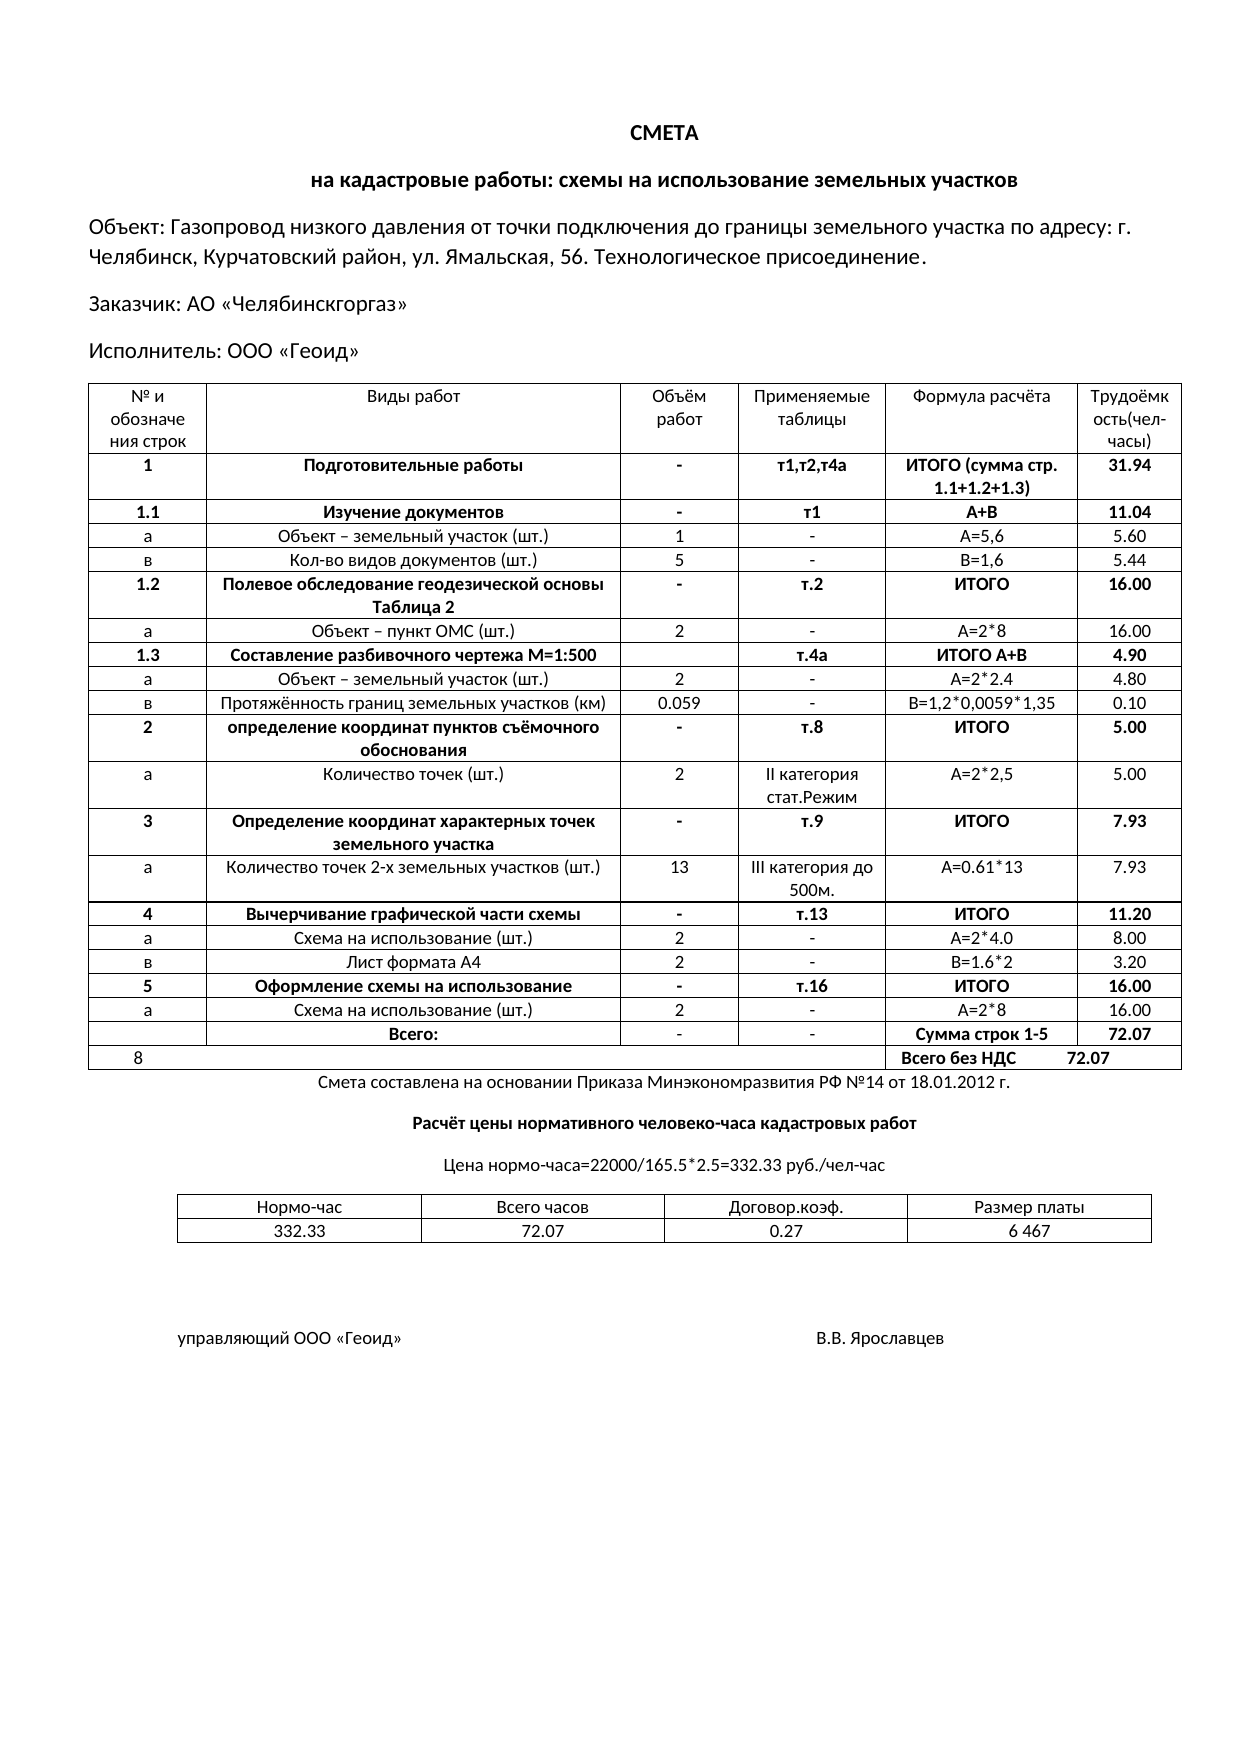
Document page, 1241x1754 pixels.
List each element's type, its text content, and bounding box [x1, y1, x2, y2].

text Объект: Газопровод низкого давления от точки подключения до границы земельного участка по адресу: г. Челябинск, Курчатовский район, ул. Ямальская, 56. Технологическое присоединение. [88, 212, 1152, 270]
table_cell ИТОГО [886, 974, 1077, 997]
table_cell 3.20 [1078, 950, 1181, 973]
table_cell 8 [89, 1046, 885, 1069]
table_cell Изучение документов [207, 500, 620, 523]
table_header Объём работ [621, 384, 738, 452]
table_cell Вычерчивание графической части схемы [207, 903, 620, 925]
table_cell Количество точек 2-х земельных участков (шт.) [207, 856, 620, 901]
table_cell 2 [89, 715, 206, 761]
table_cell А+В [886, 500, 1077, 523]
table_cell II категория стат.Режим [739, 762, 885, 808]
table_cell ИТОГО [886, 572, 1077, 618]
table_cell 1.1 [89, 500, 206, 523]
table_cell - [739, 926, 885, 949]
table_cell а [89, 524, 206, 547]
table_cell [89, 1022, 206, 1045]
table_cell а [89, 926, 206, 949]
table_cell Объект – земельный участок (шт.) [207, 524, 620, 547]
table_cell определение координат пунктов съёмочного обоснования [207, 715, 620, 761]
table_cell а [89, 619, 206, 642]
table_cell В=1,2*0,0059*1,35 [886, 691, 1077, 714]
table_cell 8.00 [1078, 926, 1181, 949]
table_cell - [621, 1022, 738, 1045]
table_header Нормо-час [178, 1195, 421, 1218]
table_cell В=1.6*2 [886, 950, 1077, 973]
table_header Применяемые таблицы [739, 384, 885, 452]
table_cell Количество точек (шт.) [207, 762, 620, 808]
table_cell в [89, 950, 206, 973]
table_cell 0.27 [665, 1219, 907, 1242]
table_cell а [89, 998, 206, 1021]
text Цена нормо-часа=22000/165.5*2.5=332.33 руб./чел-час [177, 1153, 1152, 1176]
table_cell А=2*8 [886, 998, 1077, 1021]
table_cell 3 [89, 809, 206, 854]
table_cell В=1,6 [886, 548, 1077, 571]
table_cell - [621, 974, 738, 997]
table_cell т1,т2,т4а [739, 454, 885, 499]
table_cell Лист формата А4 [207, 950, 620, 973]
table_cell ИТОГО [886, 715, 1077, 761]
table_cell 0.10 [1078, 691, 1181, 714]
table_cell 16.00 [1078, 998, 1181, 1021]
table_cell 16.00 [1078, 974, 1181, 997]
table_cell Подготовительные работы [207, 454, 620, 499]
table_cell т.2 [739, 572, 885, 618]
table_cell Объект – земельный участок (шт.) [207, 667, 620, 690]
table_cell 5.60 [1078, 524, 1181, 547]
table_cell 0.059 [621, 691, 738, 714]
table_cell 1.3 [89, 643, 206, 666]
table_cell в [89, 548, 206, 571]
table_cell ИТОГО (сумма стр. 1.1+1.2+1.3) [886, 454, 1077, 499]
table_cell 2 [621, 619, 738, 642]
text СМЕТА [177, 118, 1152, 146]
table_cell 1 [621, 524, 738, 547]
table_cell т.16 [739, 974, 885, 997]
text Заказчик: АО «Челябинскгоргаз» [88, 289, 1152, 317]
table_cell Сумма строк 1-5 [886, 1022, 1077, 1045]
table_cell Схема на использование (шт.) [207, 926, 620, 949]
table_header № и обозначе ния строк [89, 384, 206, 452]
table_cell А=2*2.4 [886, 667, 1077, 690]
table_cell 4.80 [1078, 667, 1181, 690]
table_cell 13 [621, 856, 738, 901]
table_cell 6 467 [908, 1219, 1151, 1242]
table_cell Схема на использование (шт.) [207, 998, 620, 1021]
table_cell - [621, 454, 738, 499]
table_cell - [739, 667, 885, 690]
table_cell 2 [621, 950, 738, 973]
table_cell [621, 643, 738, 666]
table_cell т.8 [739, 715, 885, 761]
table_cell 5 [89, 974, 206, 997]
text Исполнитель: ООО «Геоид» [88, 336, 1152, 364]
table_cell Кол-во видов документов (шт.) [207, 548, 620, 571]
table_cell Объект – пункт ОМС (шт.) [207, 619, 620, 642]
table_header Договор.коэф. [665, 1195, 907, 1218]
table_cell 1.2 [89, 572, 206, 618]
table_cell Всего: [207, 1022, 620, 1045]
table_cell III категория до 500м. [739, 856, 885, 901]
table_cell 72.07 [1078, 1022, 1181, 1045]
table_cell 4.90 [1078, 643, 1181, 666]
table_cell - [739, 998, 885, 1021]
table_cell 16.00 [1078, 572, 1181, 618]
table_cell 2 [621, 926, 738, 949]
table_cell Протяжённость границ земельных участков (км) [207, 691, 620, 714]
table_cell а [89, 762, 206, 808]
table_cell - [739, 1022, 885, 1045]
table_cell 5 [621, 548, 738, 571]
table_cell - [621, 903, 738, 925]
table_cell А=2*4.0 [886, 926, 1077, 949]
table_cell 31.94 [1078, 454, 1181, 499]
table_cell А=5,6 [886, 524, 1077, 547]
table_cell - [739, 950, 885, 973]
table_cell 5.00 [1078, 715, 1181, 761]
table_header Размер платы [908, 1195, 1151, 1218]
table_cell 5.44 [1078, 548, 1181, 571]
table_cell 2 [621, 762, 738, 808]
table_cell - [739, 548, 885, 571]
table_cell 7.93 [1078, 856, 1181, 901]
table_header Виды работ [207, 384, 620, 452]
table_cell - [739, 524, 885, 547]
table_cell - [739, 691, 885, 714]
table_cell 72.07 [422, 1219, 664, 1242]
table_cell ИТОГО [886, 903, 1077, 925]
table_cell а [89, 667, 206, 690]
table_header Всего часов [422, 1195, 664, 1218]
table_cell - [621, 500, 738, 523]
table_cell 11.04 [1078, 500, 1181, 523]
table_cell т.4а [739, 643, 885, 666]
table_cell - [621, 572, 738, 618]
table_cell Полевое обследование геодезической основы Таблица 2 [207, 572, 620, 618]
table_cell А=2*8 [886, 619, 1077, 642]
table_cell ИТОГО [886, 809, 1077, 854]
table_cell 332.33 [178, 1219, 421, 1242]
table_cell 2 [621, 998, 738, 1021]
table_cell т1 [739, 500, 885, 523]
table_cell 1 [89, 454, 206, 499]
table_cell в [89, 691, 206, 714]
table_cell 16.00 [1078, 619, 1181, 642]
table_cell т.9 [739, 809, 885, 854]
table_cell - [621, 715, 738, 761]
table_header Трудоёмкость(чел-часы) [1078, 384, 1181, 452]
table_cell Составление разбивочного чертежа М=1:500 [207, 643, 620, 666]
text Смета составлена на основании Приказа Минэкономразвития РФ №14 от 18.01.2012 г. [177, 1070, 1152, 1093]
table_header Формула расчёта [886, 384, 1077, 452]
text управляющий ООО «Геоид» В.В. Ярославцев [177, 1326, 1152, 1349]
table_cell 11.20 [1078, 903, 1181, 925]
table_cell ИТОГО А+В [886, 643, 1077, 666]
table_cell А=0.61*13 [886, 856, 1077, 901]
table_cell - [739, 619, 885, 642]
text на кадастровые работы: схемы на использование земельных участков [177, 165, 1152, 193]
table_cell 4 [89, 903, 206, 925]
text Расчёт цены нормативного человеко-часа кадастровых работ [177, 1112, 1152, 1134]
table_cell 7.93 [1078, 809, 1181, 854]
table_cell т.13 [739, 903, 885, 925]
table_cell Оформление схемы на использование [207, 974, 620, 997]
table_cell а [89, 856, 206, 901]
table_cell - [621, 809, 738, 854]
table_cell 5.00 [1078, 762, 1181, 808]
table_cell А=2*2,5 [886, 762, 1077, 808]
table_cell Определение координат характерных точек земельного участка [207, 809, 620, 854]
table_cell 2 [621, 667, 738, 690]
table_cell Всего без НДС 72.07 [886, 1046, 1181, 1069]
